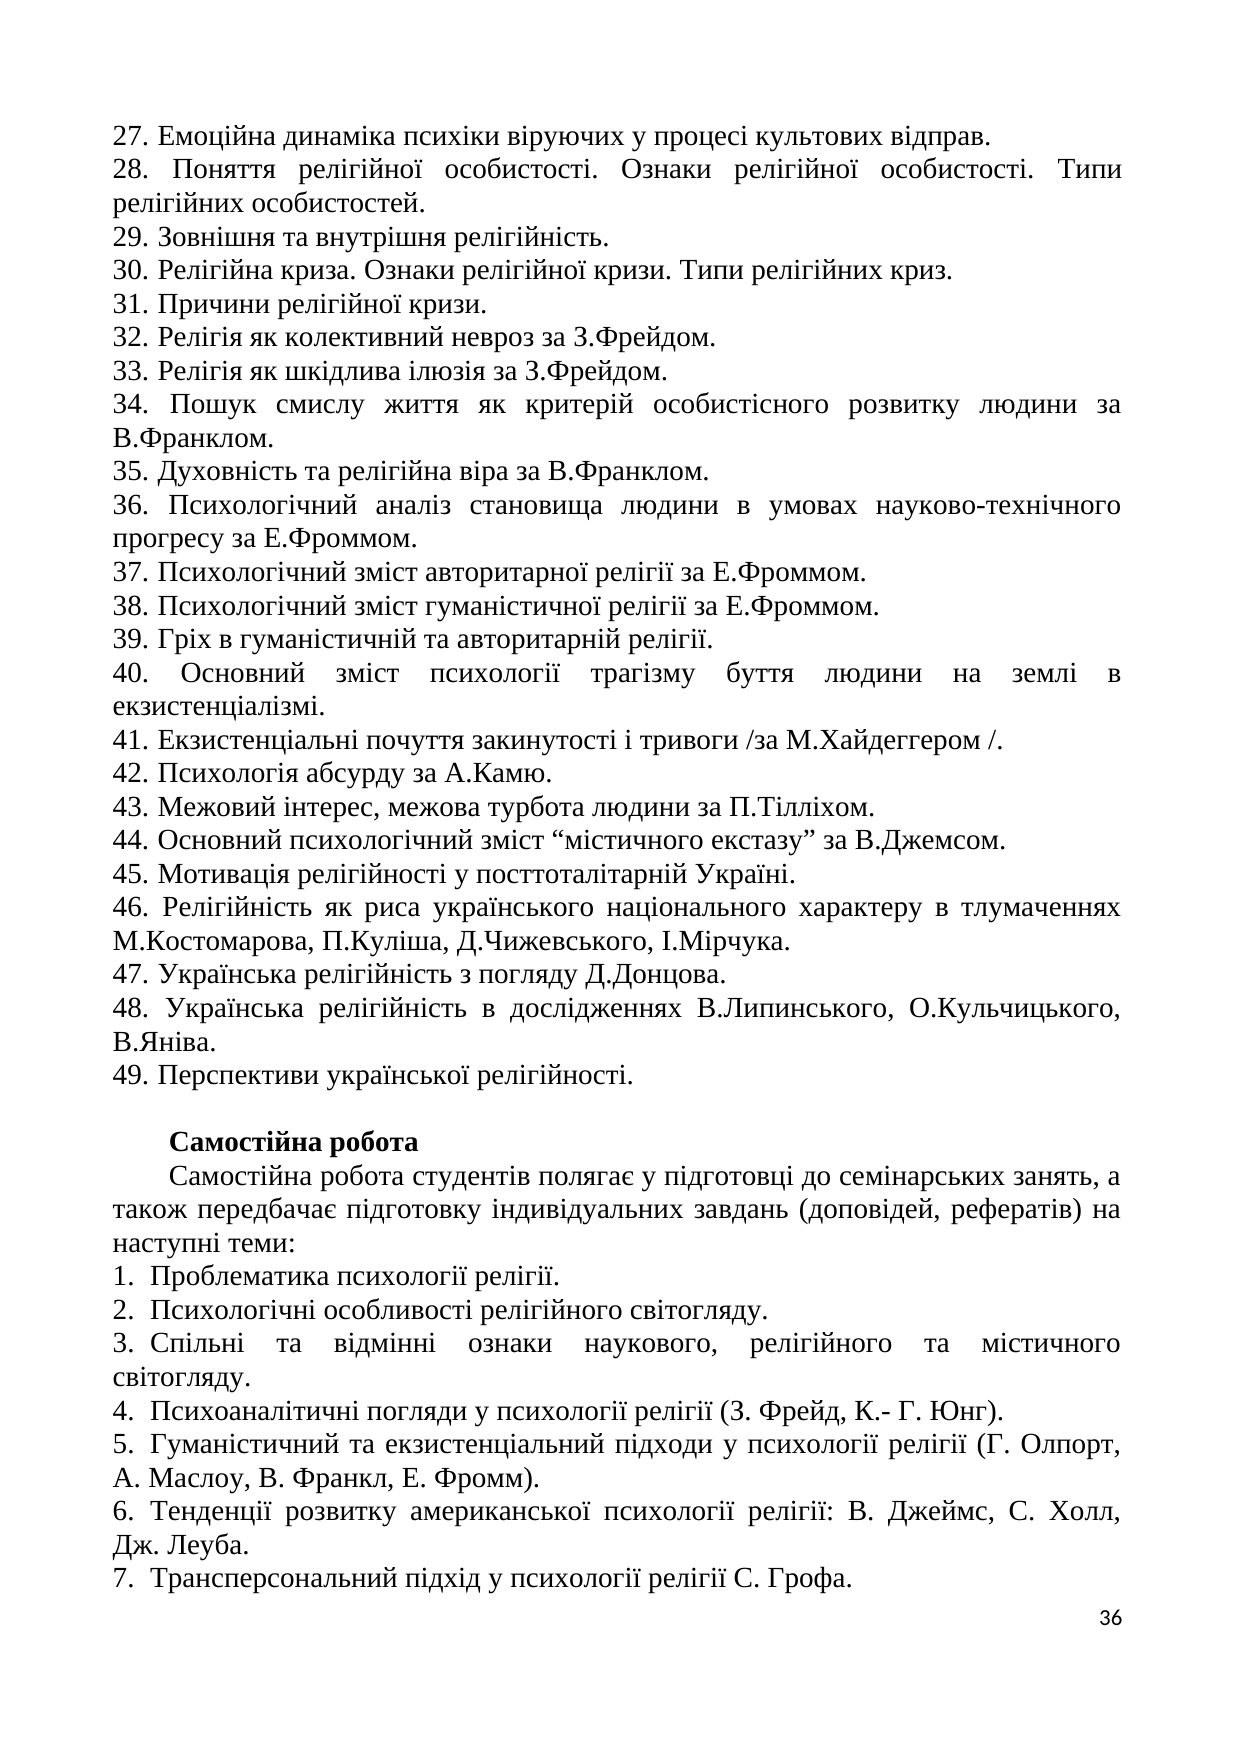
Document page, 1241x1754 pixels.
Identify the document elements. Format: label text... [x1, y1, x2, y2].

list Пошук смислу життя як критерій особистісного розвитку людини за В.Франклом. [112, 386, 1122, 453]
list Межовий інтерес, межова турбота людини за П.Тілліхом. [112, 789, 1122, 822]
list Тенденції розвитку американської психології релігії: В. Джеймс, С. Холл, Дж. Леуба. [112, 1493, 1122, 1560]
list Психоаналітичні погляди у психології релігії (З. Фрейд, К.- Г. Юнг). [112, 1393, 1122, 1426]
list Психологічний зміст авторитарної релігії за Е.Фроммом. [112, 554, 1122, 588]
text Самостійна робота студентів полягає у підготовці до семінарських занять, а також передбачає підготовку індивідуальних завдань (доповідей, рефератів) на наступні теми: [112, 1158, 1122, 1258]
list Основний зміст психології трагізму буття людини на землі в екзистенціалізмі. [112, 655, 1122, 722]
list Проблематика психології релігії. [112, 1258, 1122, 1292]
list Психологічний зміст гуманістичної релігії за Е.Фроммом. [112, 588, 1122, 621]
list Релігія як шкідлива ілюзія за З.Фрейдом. [112, 353, 1122, 386]
list Психологічний аналіз становища людини в умовах науково-технічного прогресу за Е.Фроммом. [112, 487, 1122, 554]
list Українська релігійність в дослідженнях В.Липинського, О.Кульчицького, В.Яніва. [112, 990, 1122, 1057]
list Екзистенціальні почуття закинутості і тривоги /за М.Хайдеггером /. [112, 722, 1122, 755]
list Психологія абсурду за А.Камю. [112, 755, 1122, 789]
list Гуманістичний та екзистенціальний підходи у психології релігії (Г. Олпорт, А. Маслоу, В. Франкл, Е. Фромм). [112, 1426, 1122, 1493]
list Зовнішня та внутрішня релігійність. [112, 219, 1122, 252]
list Основний психологічний зміст “містичного екстазу” за В.Джемсом. [112, 822, 1122, 856]
list Емоційна динаміка психіки віруючих у процесі культових відправ. [112, 118, 1122, 152]
list Мотивація релігійності у посттоталітарній Україні. [112, 856, 1122, 889]
list Психологічні особливості релігійного світогляду. [112, 1292, 1122, 1326]
list Перспективи української релігійності. [112, 1057, 1122, 1091]
list Духовність та релігійна віра за В.Франклом. [112, 453, 1122, 487]
list Українська релігійність з погляду Д.Донцова. [112, 957, 1122, 990]
text Самостійна робота [112, 1124, 1122, 1158]
list Причини релігійної кризи. [112, 286, 1122, 319]
list Трансперсональний підхід у психології релігії С. Грофа. [112, 1560, 1122, 1594]
list Релігійність як риса українського національного характеру в тлумаченнях М.Костомарова, П.Куліша, Д.Чижевського, І.Мірчука. [112, 889, 1122, 957]
list Поняття релігійної особистості. Ознаки релігійної особистості. Типи релігійних особистостей. [112, 152, 1122, 219]
list Гріх в гуманістичній та авторитарній релігії. [112, 621, 1122, 655]
list Спільні та відмінні ознаки наукового, релігійного та містичного світогляду. [112, 1326, 1122, 1393]
list Релігійна криза. Ознаки релігійної кризи. Типи релігійних криз. [112, 252, 1122, 286]
list Релігія як колективний невроз за З.Фрейдом. [112, 319, 1122, 353]
